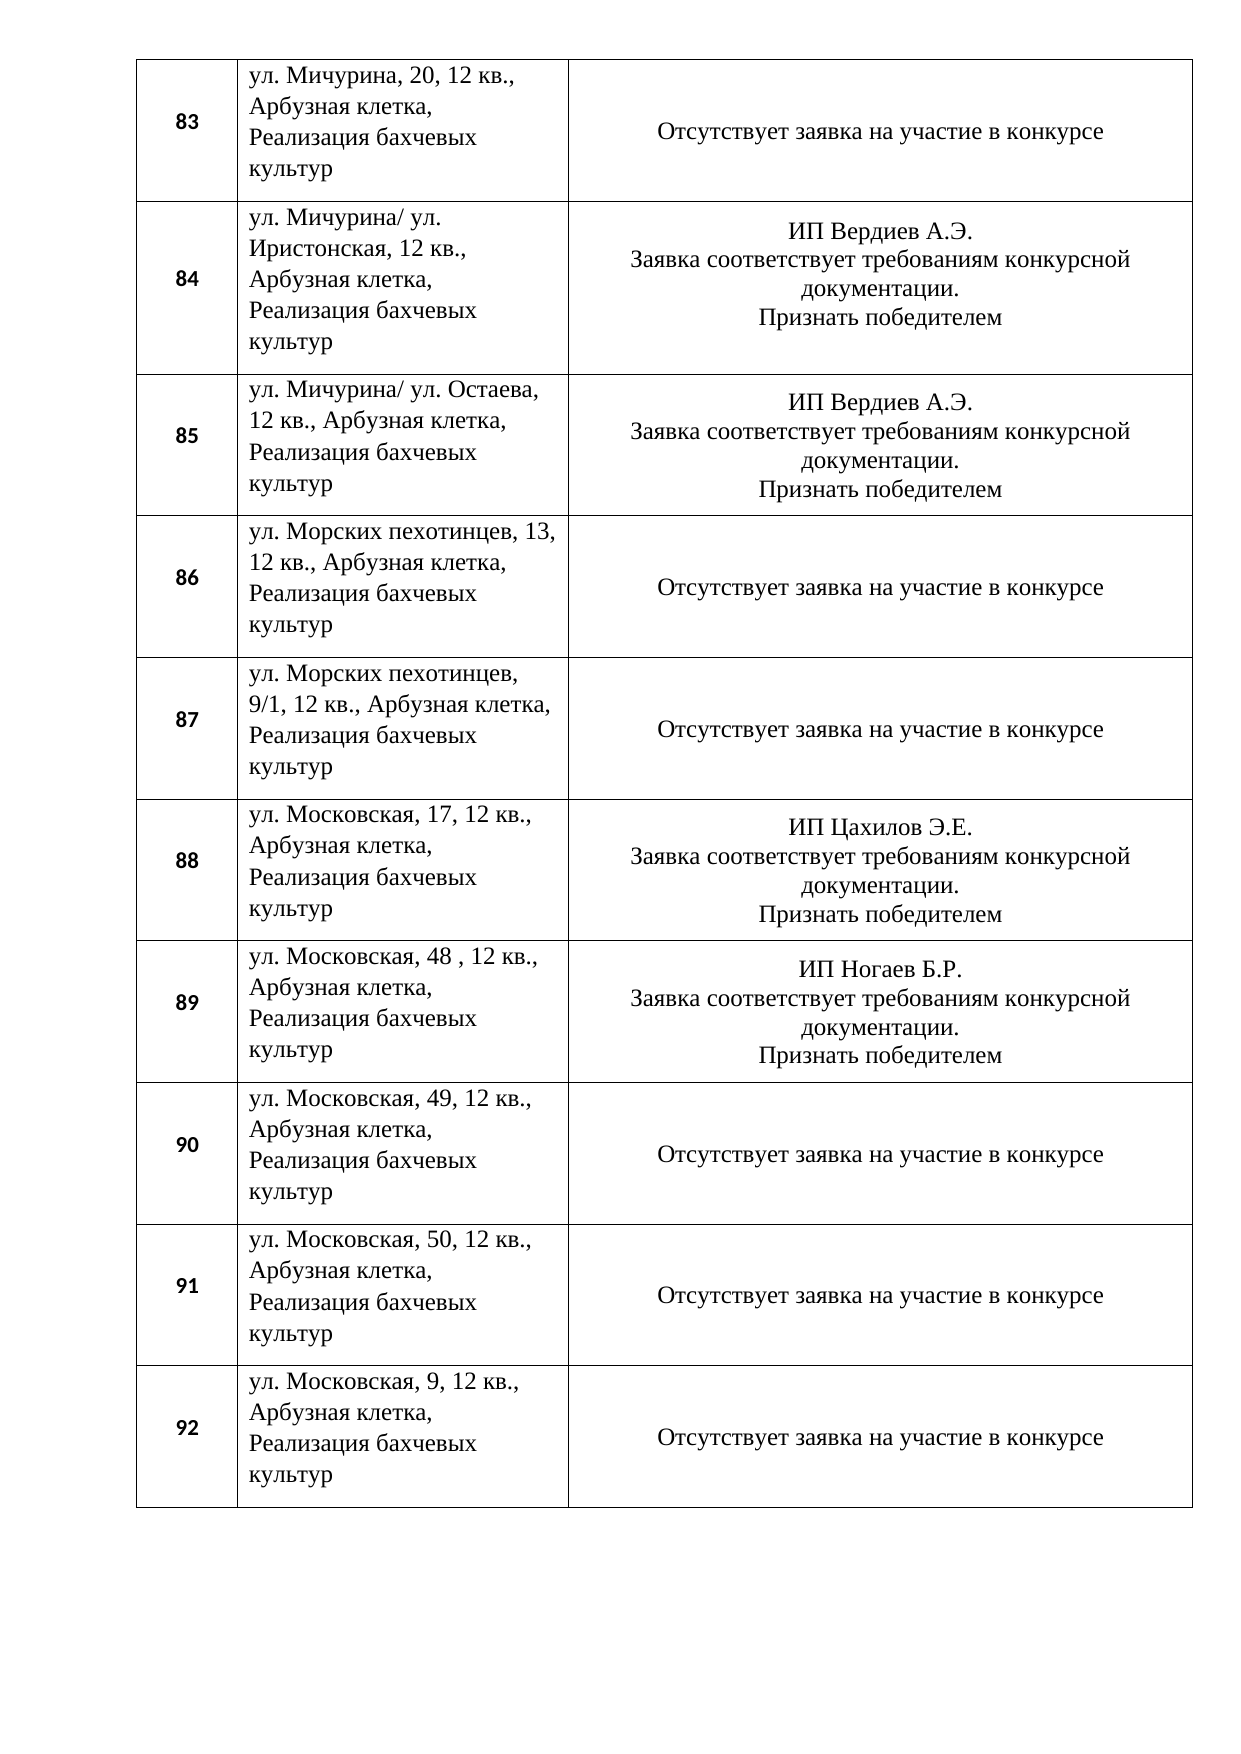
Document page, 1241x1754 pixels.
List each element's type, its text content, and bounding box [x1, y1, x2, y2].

table_cell ул. Морских пехотинцев, 9/1, 12 кв., Арбузная клетка, Реализация бахчевых культур [238, 658, 568, 798]
table_cell Отсутствует заявка на участие в конкурсе [569, 658, 1192, 798]
table_cell 83 [137, 60, 237, 201]
table_cell 85 [137, 375, 237, 515]
table_cell ул. Мичурина, 20, 12 кв., Арбузная клетка, Реализация бахчевых культур [238, 60, 568, 201]
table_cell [569, 1366, 1192, 1507]
table_cell ул. Мичурина/ ул. Остаева, 12 кв., Арбузная клетка, Реализация бахчевых культур [238, 375, 568, 515]
table_cell ИП Вердиев А.Э. Заявка соответствует требованиям конкурсной документации. Признать победителем [569, 202, 1192, 373]
table_cell ул. Московская, 48 , 12 кв., Арбузная клетка, Реализация бахчевых культур [238, 941, 568, 1082]
table_cell 89 [137, 941, 237, 1082]
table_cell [569, 60, 1192, 201]
table_cell 90 [137, 1083, 237, 1223]
table_cell 91 [137, 1225, 237, 1365]
table_cell 84 [137, 202, 237, 373]
table_cell 86 [137, 516, 237, 657]
table_cell ул. Московская, 17, 12 кв., Арбузная клетка, Реализация бахчевых культур [238, 800, 568, 940]
table_cell Отсутствует заявка на участие в конкурсе [569, 516, 1192, 657]
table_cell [569, 1225, 1192, 1365]
table_cell ул. Московская, 49, 12 кв., Арбузная клетка, Реализация бахчевых культур [238, 1083, 568, 1223]
table_cell 92 [137, 1366, 237, 1507]
table_cell ИП Ногаев Б.Р. Заявка соответствует требованиям конкурсной документации. Признать победителем [569, 941, 1192, 1082]
table_cell ул. Московская, 9, 12 кв., Арбузная клетка, Реализация бахчевых культур [238, 1366, 568, 1507]
table_cell 87 [137, 658, 237, 798]
table_cell ул. Мичурина/ ул. Иристонская, 12 кв., Арбузная клетка, Реализация бахчевых культур [238, 202, 568, 373]
table_cell ИП Цахилов Э.Е. Заявка соответствует требованиям конкурсной документации. Признать победителем [569, 800, 1192, 940]
table_cell Отсутствует заявка на участие в конкурсе [569, 1083, 1192, 1223]
table_cell ИП Вердиев А.Э. Заявка соответствует требованиям конкурсной документации. Признать победителем [569, 375, 1192, 515]
table_cell 88 [137, 800, 237, 940]
table_cell ул. Морских пехотинцев, 13, 12 кв., Арбузная клетка, Реализация бахчевых культур [238, 516, 568, 657]
table_cell ул. Московская, 50, 12 кв., Арбузная клетка, Реализация бахчевых культур [238, 1225, 568, 1365]
